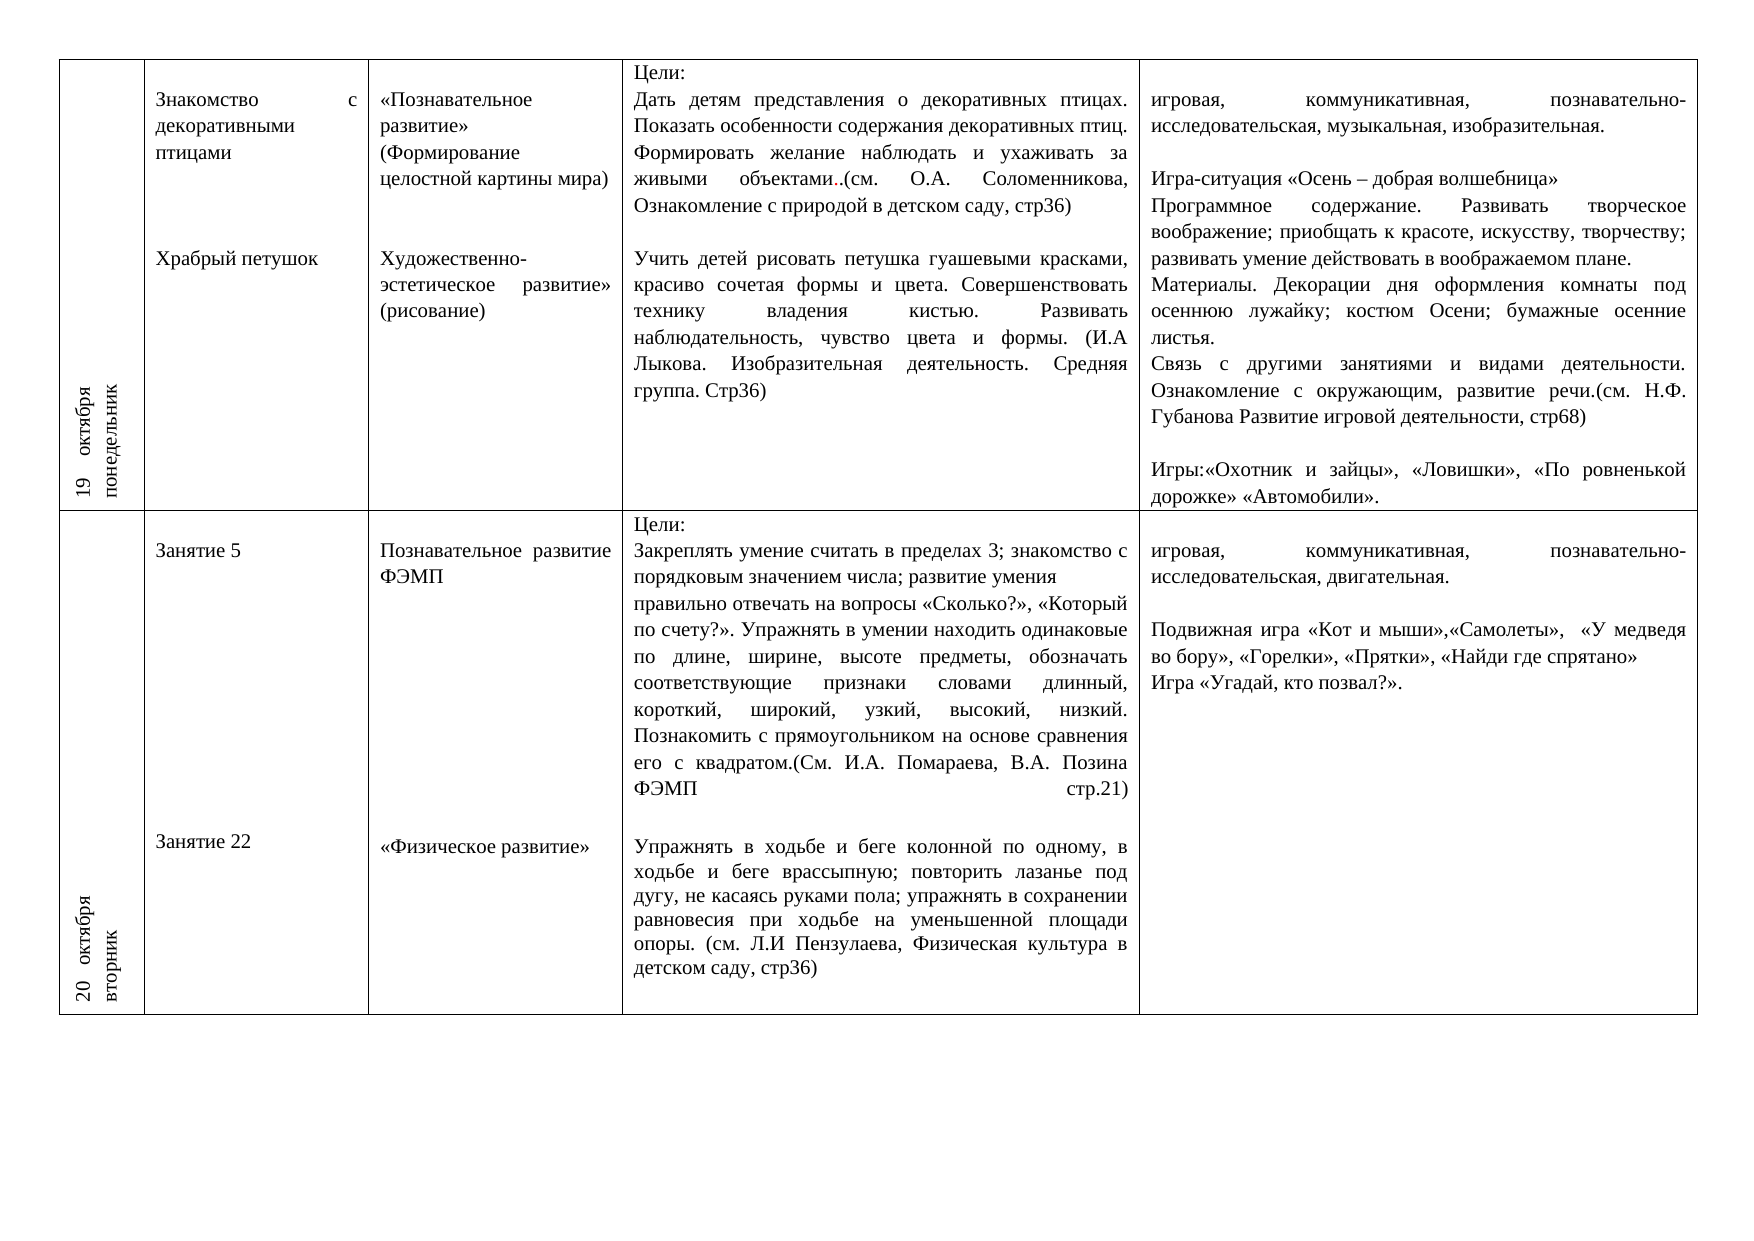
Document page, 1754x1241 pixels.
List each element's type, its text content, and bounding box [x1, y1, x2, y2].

table_cell Цели: Закреплять умение считать в пределах 3; знакомство с порядковым значением числа; развитие умения правильно отвечать на вопросы «Сколько?», «Который по счету?». Упражнять в умении находить одинаковые по длине, ширине, высоте предметы, обозначать соответствующие признаки словами длинный, короткий, широкий, узкий, высокий, низкий. Познакомить с прямоугольником на основе сравнения его с квадратом.(См. И.А. Помараева, В.А. Позина ФЭМП стр.21) Упражнять в ходьбе и беге колонной по одному, в ходьбе и беге врассыпную; повторить лазанье под дугу, не касаясь руками пола; упражнять в сохранении равновесия при ходьбе на уменьшенной площади опоры. (см. Л.И Пензулаева, Физическая культура в детском саду, стр36) [623, 511, 1139, 1014]
table_cell игровая, коммуникативная, познавательно-исследовательская, музыкальная, изобразительная. Игра-ситуация «Осень – добрая волшебница» Программное содержание. Развивать творческое воображение; приобщать к красоте, искусству, творчеству; развивать умение действовать в воображаемом плане. Материалы. Декорации дня оформления комнаты под осеннюю лужайку; костюм Осени; бумажные осенние листья. Связь с другими занятиями и видами деятельности. Ознакомление с окружающим, развитие речи.(см. Н.Ф. Губанова Развитие игровой деятельности, стр68) Игры:«Охотник и зайцы», «Ловишки», «По ровненькой дорожке» «Автомобили». [1140, 60, 1697, 510]
table_cell 20 октября вторник [60, 511, 144, 1014]
table_cell Цели: Дать детям представления о декоративных птицах. Показать особенности содержания декоративных птиц. Формировать желание наблюдать и ухаживать за живыми объектами..(см. О.А. Соломенникова, Ознакомление с природой в детском саду, стр36) Учить детей рисовать петушка гуашевыми красками, красиво сочетая формы и цвета. Совершенствовать технику владения кистью. Развивать наблюдательность, чувство цвета и формы. (И.А Лыкова. Изобразительная деятельность. Средняя группа. Стр36) [623, 60, 1139, 510]
table_cell Познавательное развитие ФЭМП «Физическое развитие» [369, 511, 622, 1014]
table_cell игровая, коммуникативная, познавательно-исследовательская, двигательная. Подвижная игра «Кот и мыши»,«Самолеты», «У медведя во бору», «Горелки», «Прятки», «Найди где спрятано» Игра «Угадай, кто позвал?». [1140, 511, 1697, 1014]
table_cell Знакомство с декоративными птицами Храбрый петушок [145, 60, 368, 510]
table_cell 19 октября понедельник [60, 60, 144, 510]
table_cell Занятие 5 Занятие 22 [145, 511, 368, 1014]
table_cell «Познавательное развитие» (Формирование целостной картины мира) Художественно-эстетическое развитие» (рисование) [369, 60, 622, 510]
